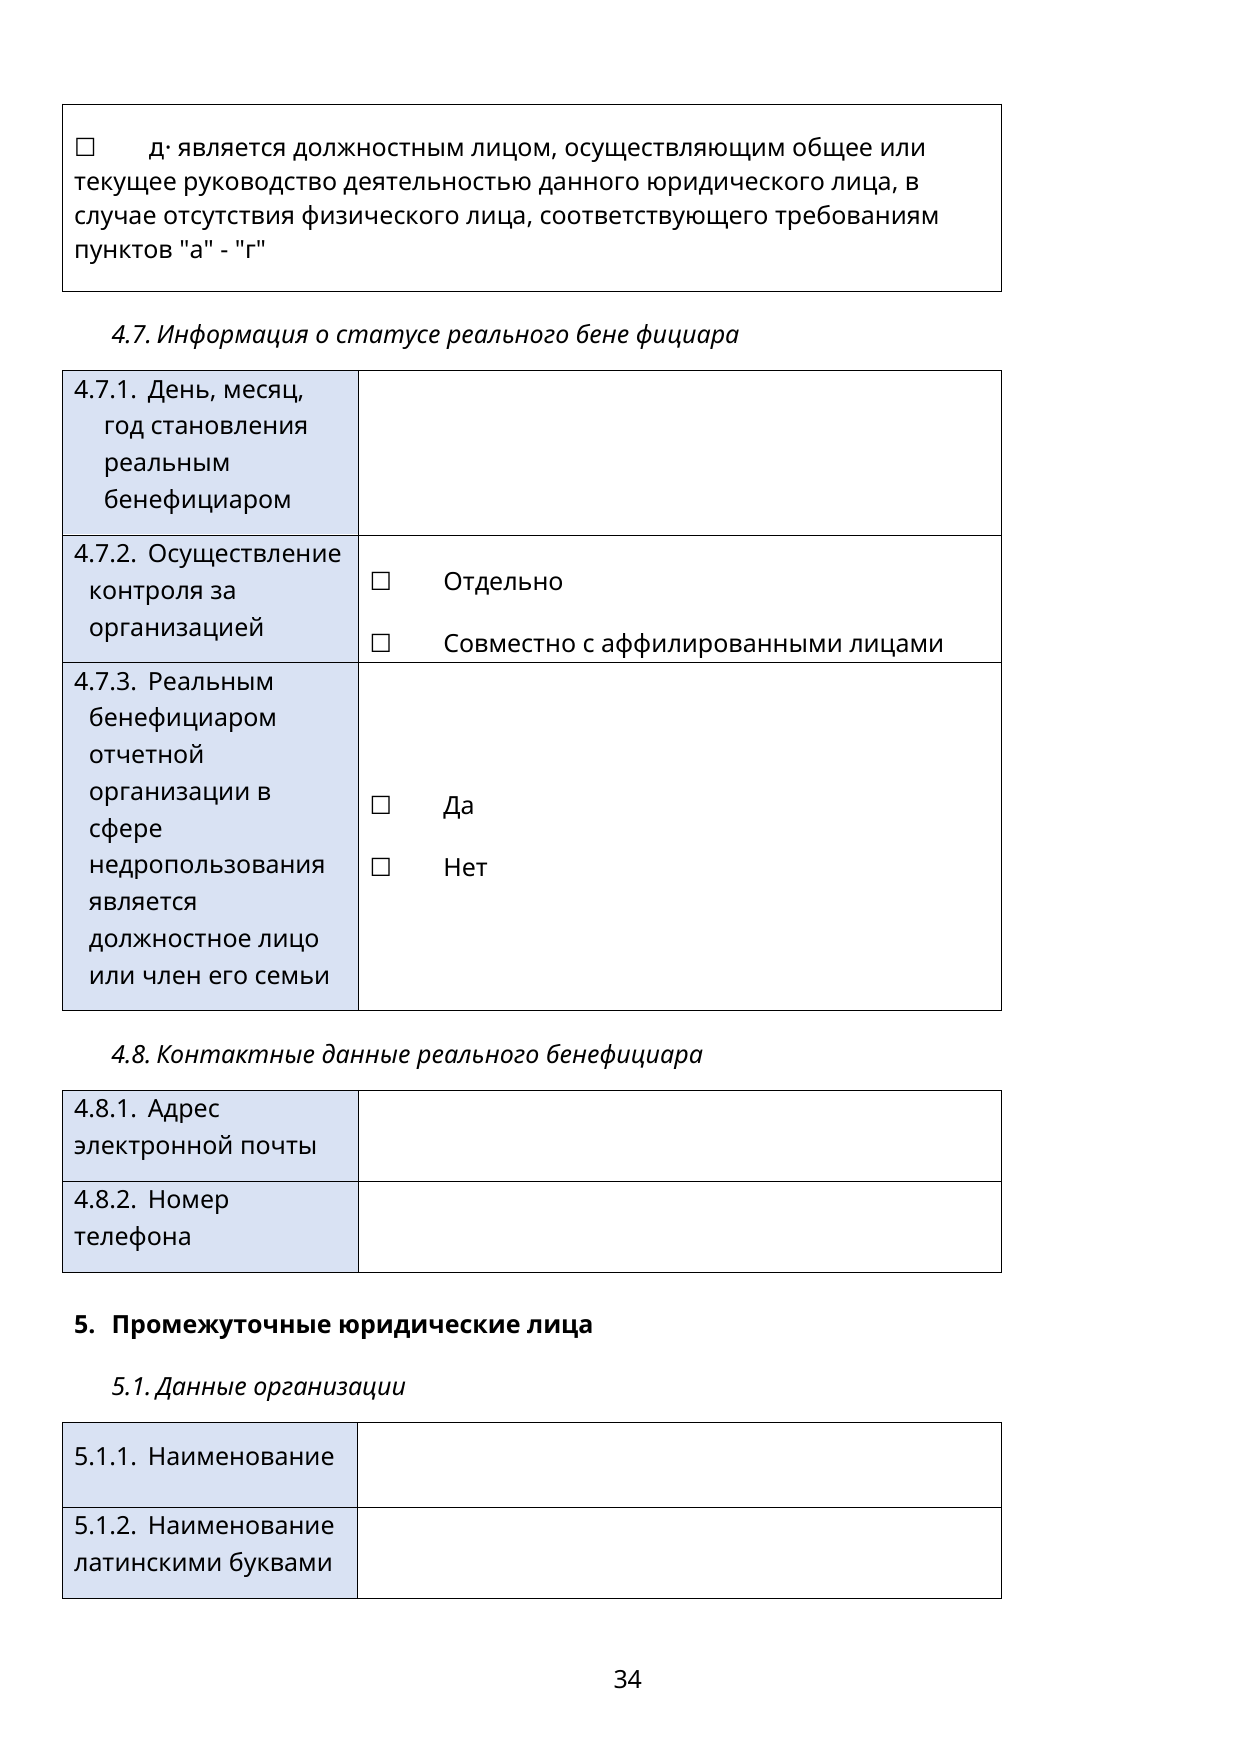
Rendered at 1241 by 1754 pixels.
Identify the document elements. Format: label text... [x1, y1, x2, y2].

table_cell [358, 1508, 1001, 1598]
table_header [359, 371, 1001, 534]
table_header [359, 1091, 1001, 1181]
list Контактные данные реального бенефициара [111, 1036, 1181, 1071]
table_cell Реальным бенефициаром отчетной организации в сфере недропользования является должностное лицо или член его семьи [63, 663, 358, 1010]
list Данные организации [111, 1368, 1181, 1402]
table_header Адрес электронной почты [63, 1091, 358, 1181]
table_header [358, 1423, 1001, 1507]
table_cell д․ является должностным лицом, осуществляющим общее или текущее руководство деятельностью данного юридического лица, в случае отсутствия физического лица, соответствующего требованиям пунктов "а" - "г" [63, 105, 1001, 291]
table_cell Да Нет [359, 663, 1001, 1010]
list Промежуточные юридические лица [74, 1307, 1181, 1341]
list Информация о статусе реального бене фициара [111, 317, 1181, 351]
table_cell [359, 1182, 1001, 1272]
table_header Наименование [63, 1423, 357, 1507]
table_cell Осуществление контроля за организацией [63, 536, 358, 662]
table_cell Наименование латинскими буквами [63, 1508, 357, 1598]
table_cell Отдельно Совместно с аффилированными лицами [359, 536, 1001, 662]
table_header День, месяц, год становления реальным бенефициаром [63, 371, 358, 534]
table_cell Номер телефона [63, 1182, 358, 1272]
